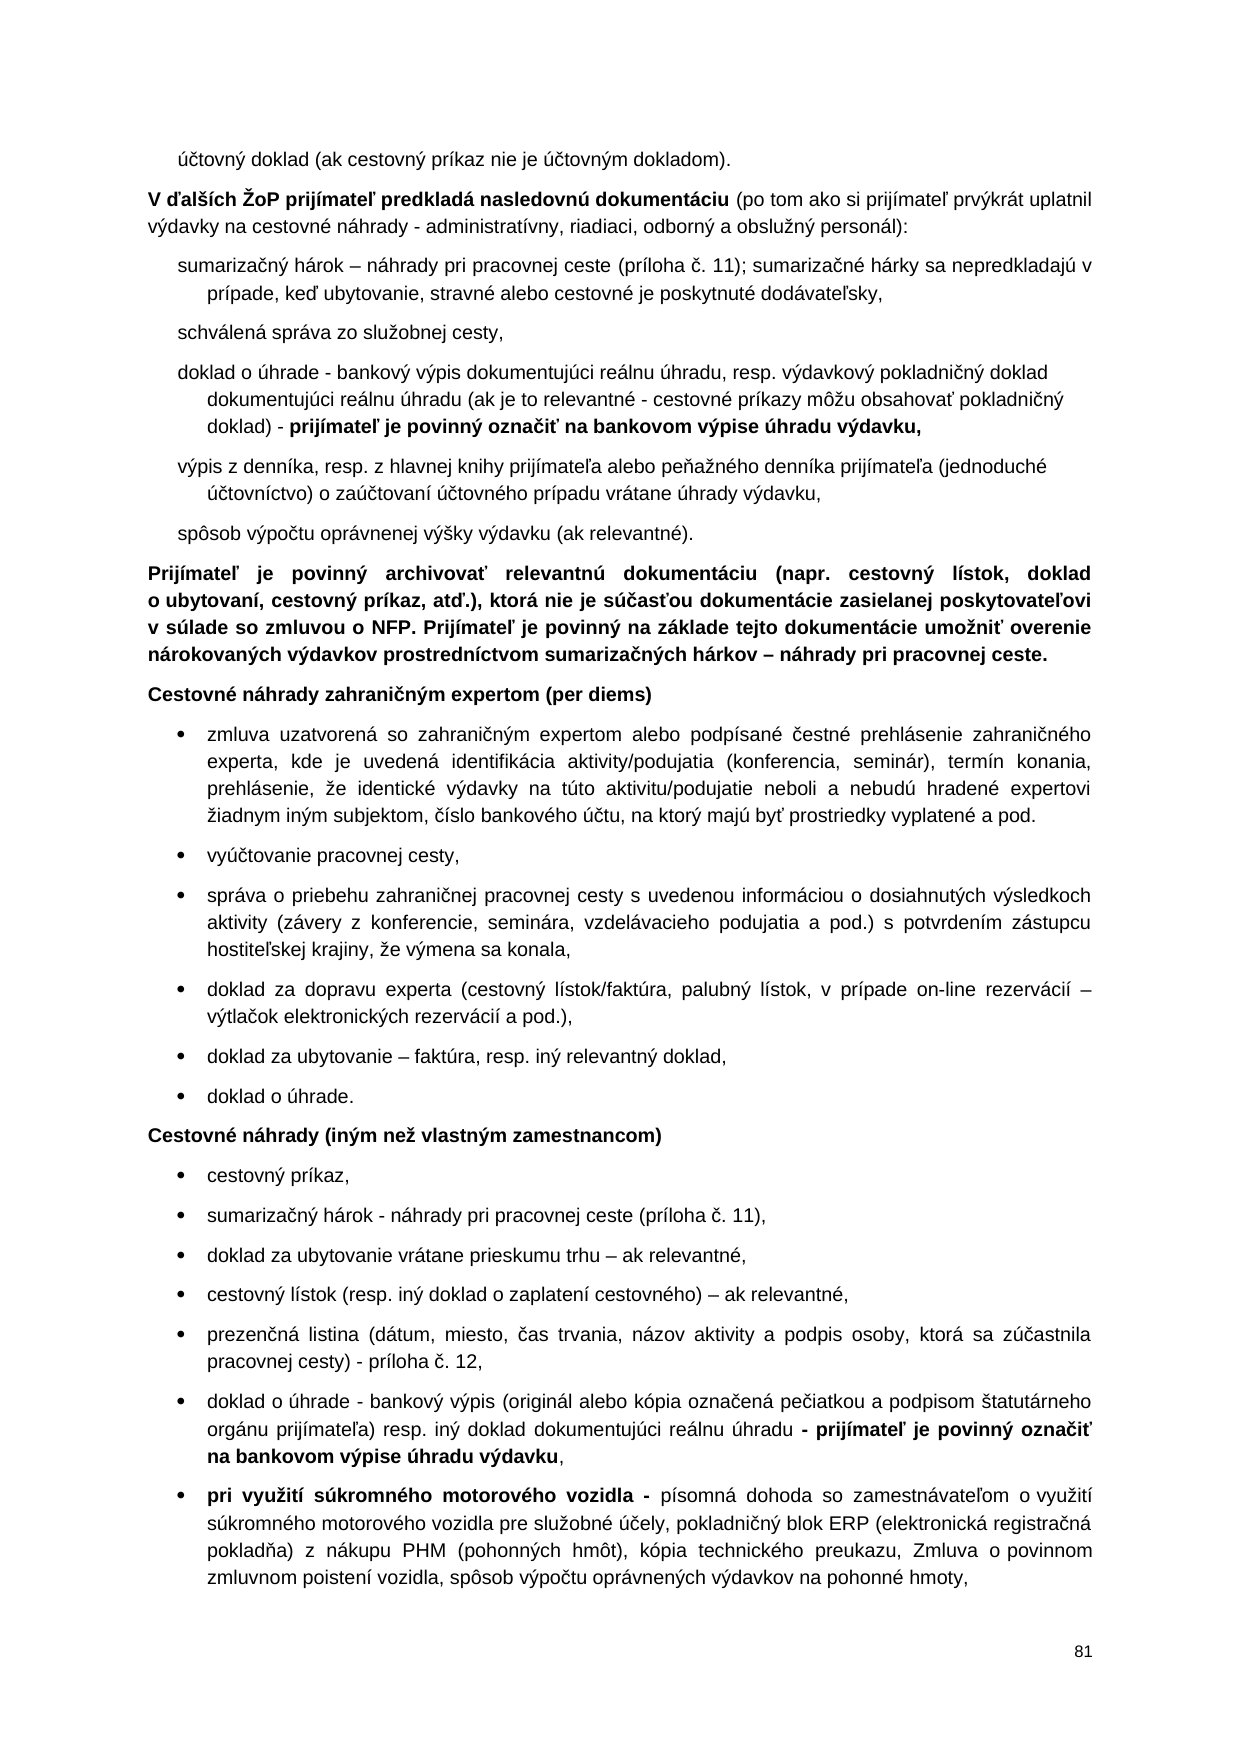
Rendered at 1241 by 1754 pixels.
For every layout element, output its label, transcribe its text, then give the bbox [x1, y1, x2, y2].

list pri využití súkromného motorového vozidla - písomná dohoda so zamestnávateľom o využití súkromného motorového vozidla pre služobné účely, pokladničný blok ERP (elektronická registračná pokladňa) z nákupu PHM (pohonných hmôt), kópia technického preukazu, Zmluva o povinnom zmluvnom poistení vozidla, spôsob výpočtu oprávnených výdavkov na pohonné hmoty, [177, 1484, 1092, 1589]
list zmluva uzatvorená so zahraničným expertom alebo podpísané čestné prehlásenie zahraničného experta, kde je uvedená identifikácia aktivity/podujatia (konferencia, seminár), termín konania, prehlásenie, že identické výdavky na túto aktivitu/podujatie neboli a nebudú hradené expertovi žiadnym iným subjektom, číslo bankového účtu, na ktorý majú byť prostriedky vyplatené a pod. [177, 722, 1092, 827]
list doklad za ubytovanie – faktúra, resp. iný relevantný doklad, [177, 1045, 1092, 1067]
list cestovný príkaz, [177, 1164, 1092, 1187]
list doklad za dopravu experta (cestovný lístok/faktúra, palubný lístok, v prípade on-line rezervácií – výtlačok elektronických rezervácií a pod.), [177, 978, 1092, 1028]
list cestovný lístok (resp. iný doklad o zaplatení cestovného) – ak relevantné, [177, 1283, 1092, 1306]
text schválená správa zo služobnej cesty, [177, 321, 1092, 344]
list prezenčná listina (dátum, miesto, čas trvania, názov aktivity a podpis osoby, ktorá sa zúčastnila pracovnej cesty) - príloha č. 12, [177, 1323, 1092, 1373]
text výpis z denníka, resp. z hlavnej knihy prijímateľa alebo peňažného denníka prijímateľa (jednoduché účtovníctvo) o zaúčtovaní účtovného prípadu vrátane úhrady výdavku, [177, 455, 1092, 505]
text spôsob výpočtu oprávnenej výšky výdavku (ak relevantné). [177, 522, 1092, 544]
list doklad za ubytovanie vrátane prieskumu trhu – ak relevantné, [177, 1243, 1092, 1266]
text účtovný doklad (ak cestovný príkaz nie je účtovným dokladom). [177, 148, 1092, 170]
list doklad o úhrade - bankový výpis (originál alebo kópia označená pečiatkou a podpisom štatutárneho orgánu prijímateľa) resp. iný doklad dokumentujúci reálnu úhradu - prijímateľ je povinný označiť na bankovom výpise úhradu výdavku, [177, 1390, 1092, 1467]
text V ďalších ŽoP prijímateľ predkladá nasledovnú dokumentáciu (po tom ako si prijímateľ prvýkrát uplatnil výdavky na cestovné náhrady - administratívny, riadiaci, odborný a obslužný personál): [148, 187, 1092, 237]
text Cestovné náhrady zahraničným expertom (per diems) [148, 683, 1092, 705]
text Prijímateľ je povinný archivovať relevantnú dokumentáciu (napr. cestovný lístok, doklad o ubytovaní, cestovný príkaz, atď.), ktorá nie je súčasťou dokumentácie zasielanej poskytovateľovi v súlade so zmluvou o NFP. Prijímateľ je povinný na základe tejto dokumentácie umožniť overenie nárokovaných výdavkov prostredníctvom sumarizačných hárkov – náhrady pri pracovnej ceste. [148, 561, 1092, 666]
list sumarizačný hárok - náhrady pri pracovnej ceste (príloha č. 11), [177, 1204, 1092, 1227]
list doklad o úhrade. [177, 1084, 1092, 1107]
text sumarizačný hárok – náhrady pri pracovnej ceste (príloha č. 11); sumarizačné hárky sa nepredkladajú v prípade, keď ubytovanie, stravné alebo cestovné je poskytnuté dodávateľsky, [177, 254, 1092, 304]
list vyúčtovanie pracovnej cesty, [177, 844, 1092, 867]
list správa o priebehu zahraničnej pracovnej cesty s uvedenou informáciou o dosiahnutých výsledkoch aktivity (závery z konferencie, seminára, vzdelávacieho podujatia a pod.) s potvrdením zástupcu hostiteľskej krajiny, že výmena sa konala, [177, 883, 1092, 961]
text Cestovné náhrady (iným než vlastným zamestnancom) [148, 1124, 1092, 1147]
